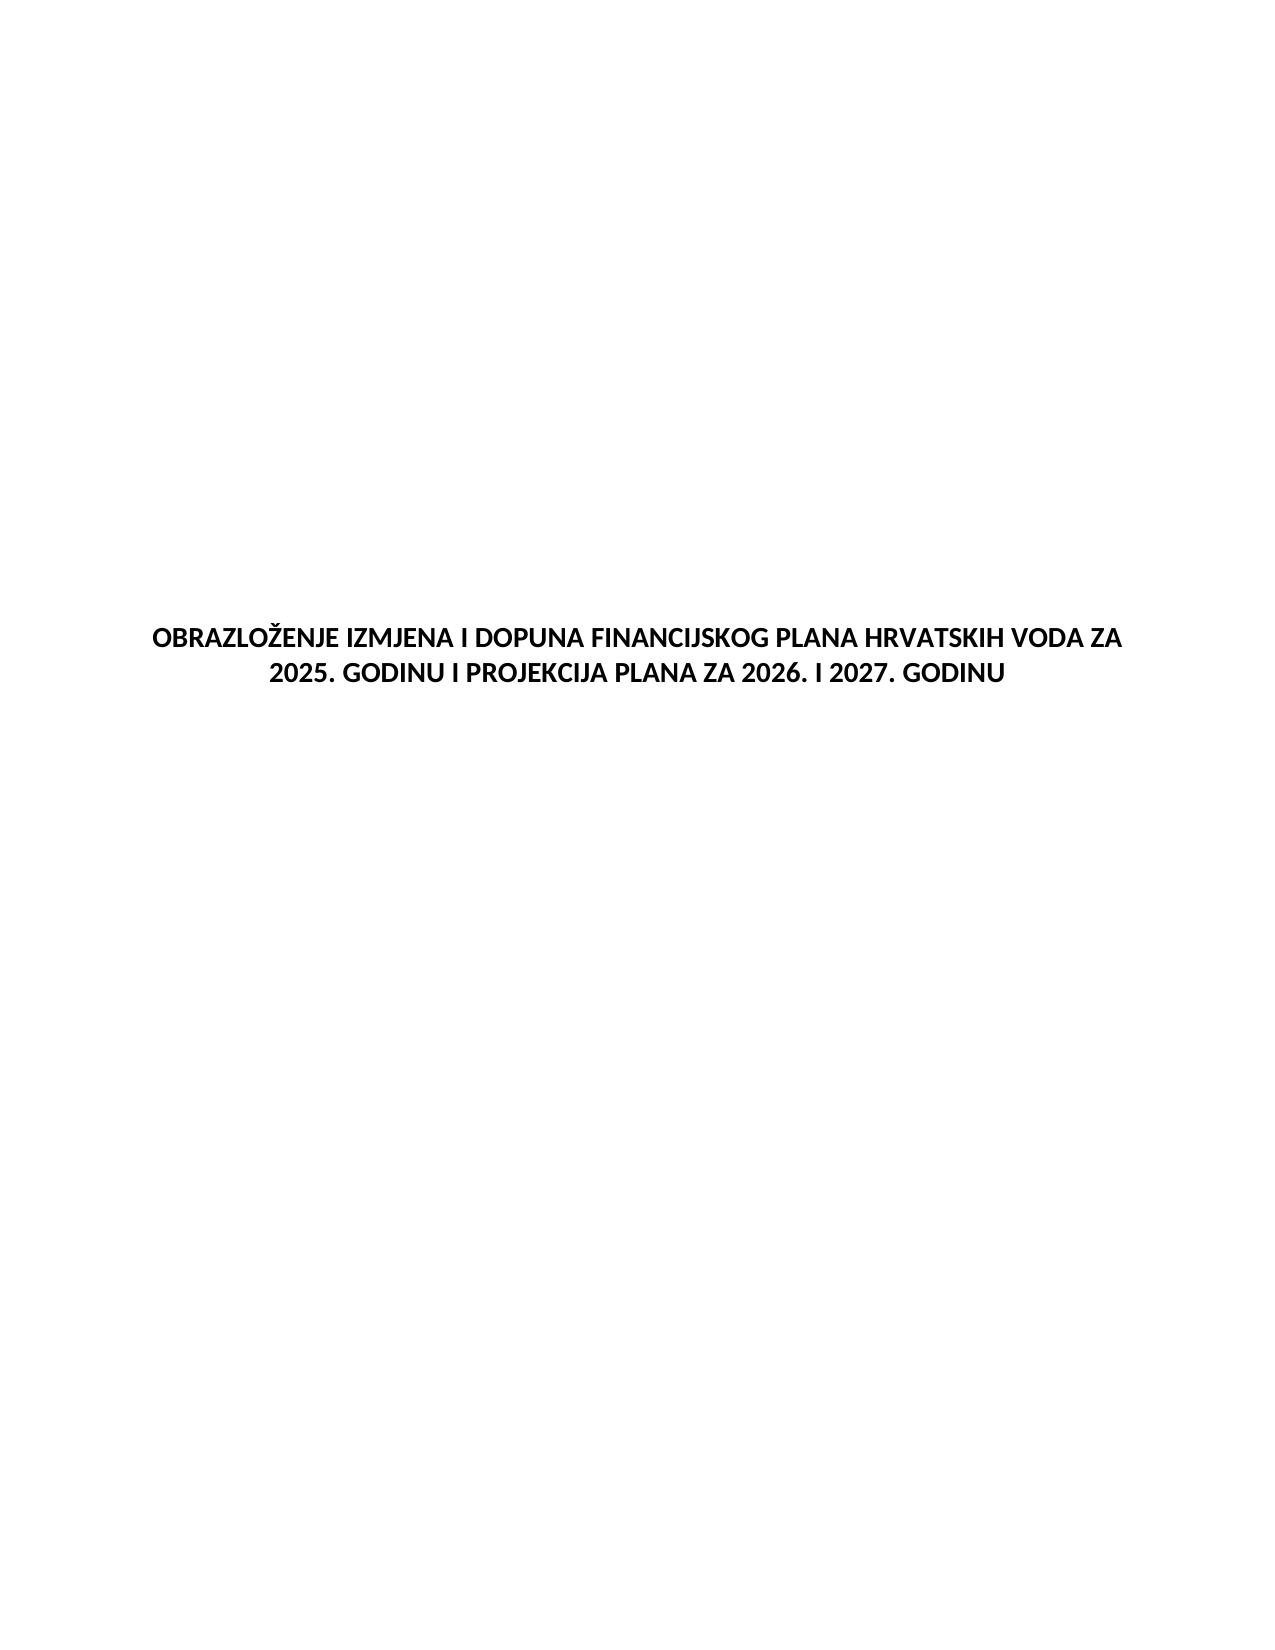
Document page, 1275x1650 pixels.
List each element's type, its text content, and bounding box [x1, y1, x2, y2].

text OBRAZLOŽENJE IZMJENA I DOPUNA FINANCIJSKOG PLANA HRVATSKIH VODA ZA 2025. GODINU I PROJEKCIJA PLANA ZA 2026. I 2027. GODINU [120, 120, 1155, 690]
